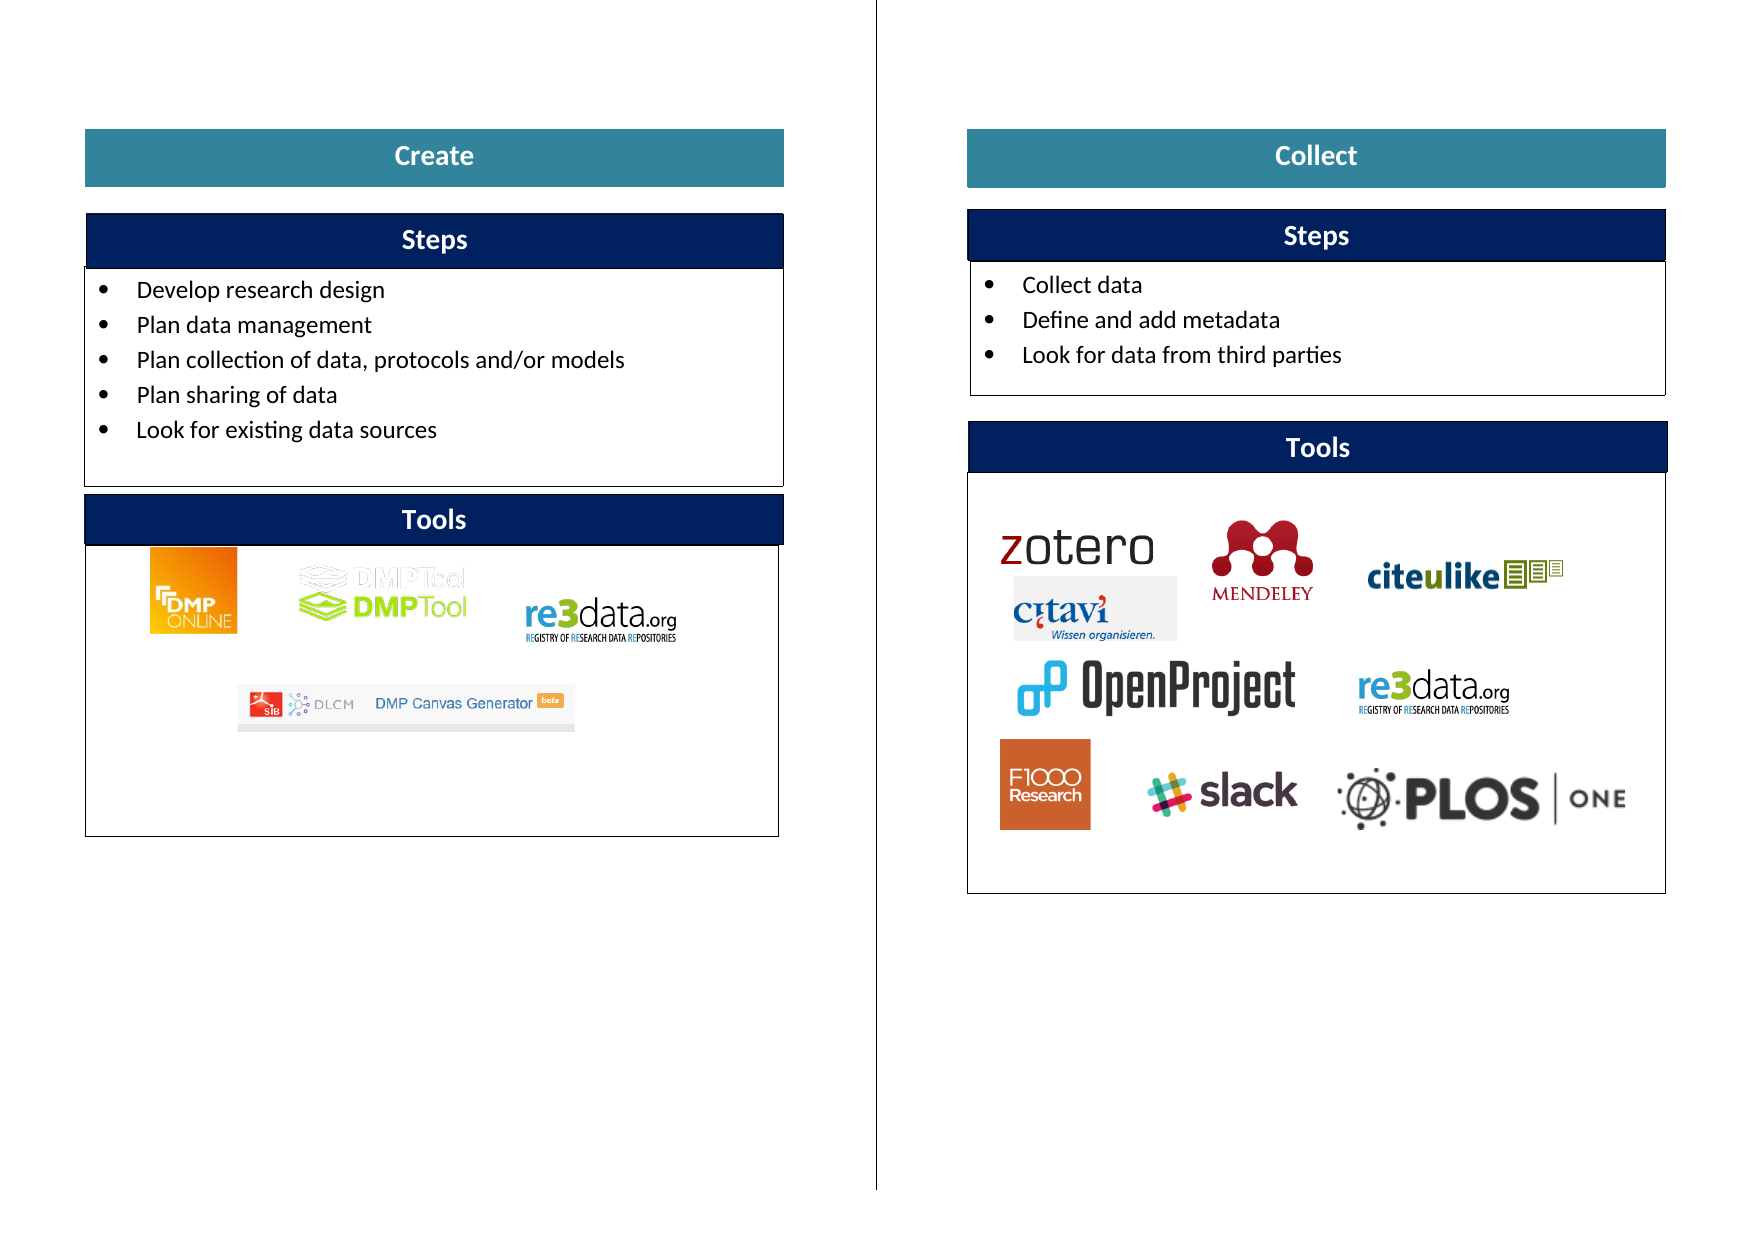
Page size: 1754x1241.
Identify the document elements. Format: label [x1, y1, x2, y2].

picture [1014, 656, 1299, 719]
picture [1209, 518, 1314, 602]
picture [1000, 529, 1154, 565]
picture [1000, 739, 1091, 830]
picture [237, 684, 575, 732]
picture [482, 584, 719, 657]
picture [298, 564, 467, 621]
picture [1365, 551, 1564, 602]
picture [1013, 576, 1178, 641]
picture [150, 547, 238, 634]
picture [1131, 754, 1314, 830]
picture [1315, 656, 1552, 729]
picture [1337, 768, 1626, 830]
